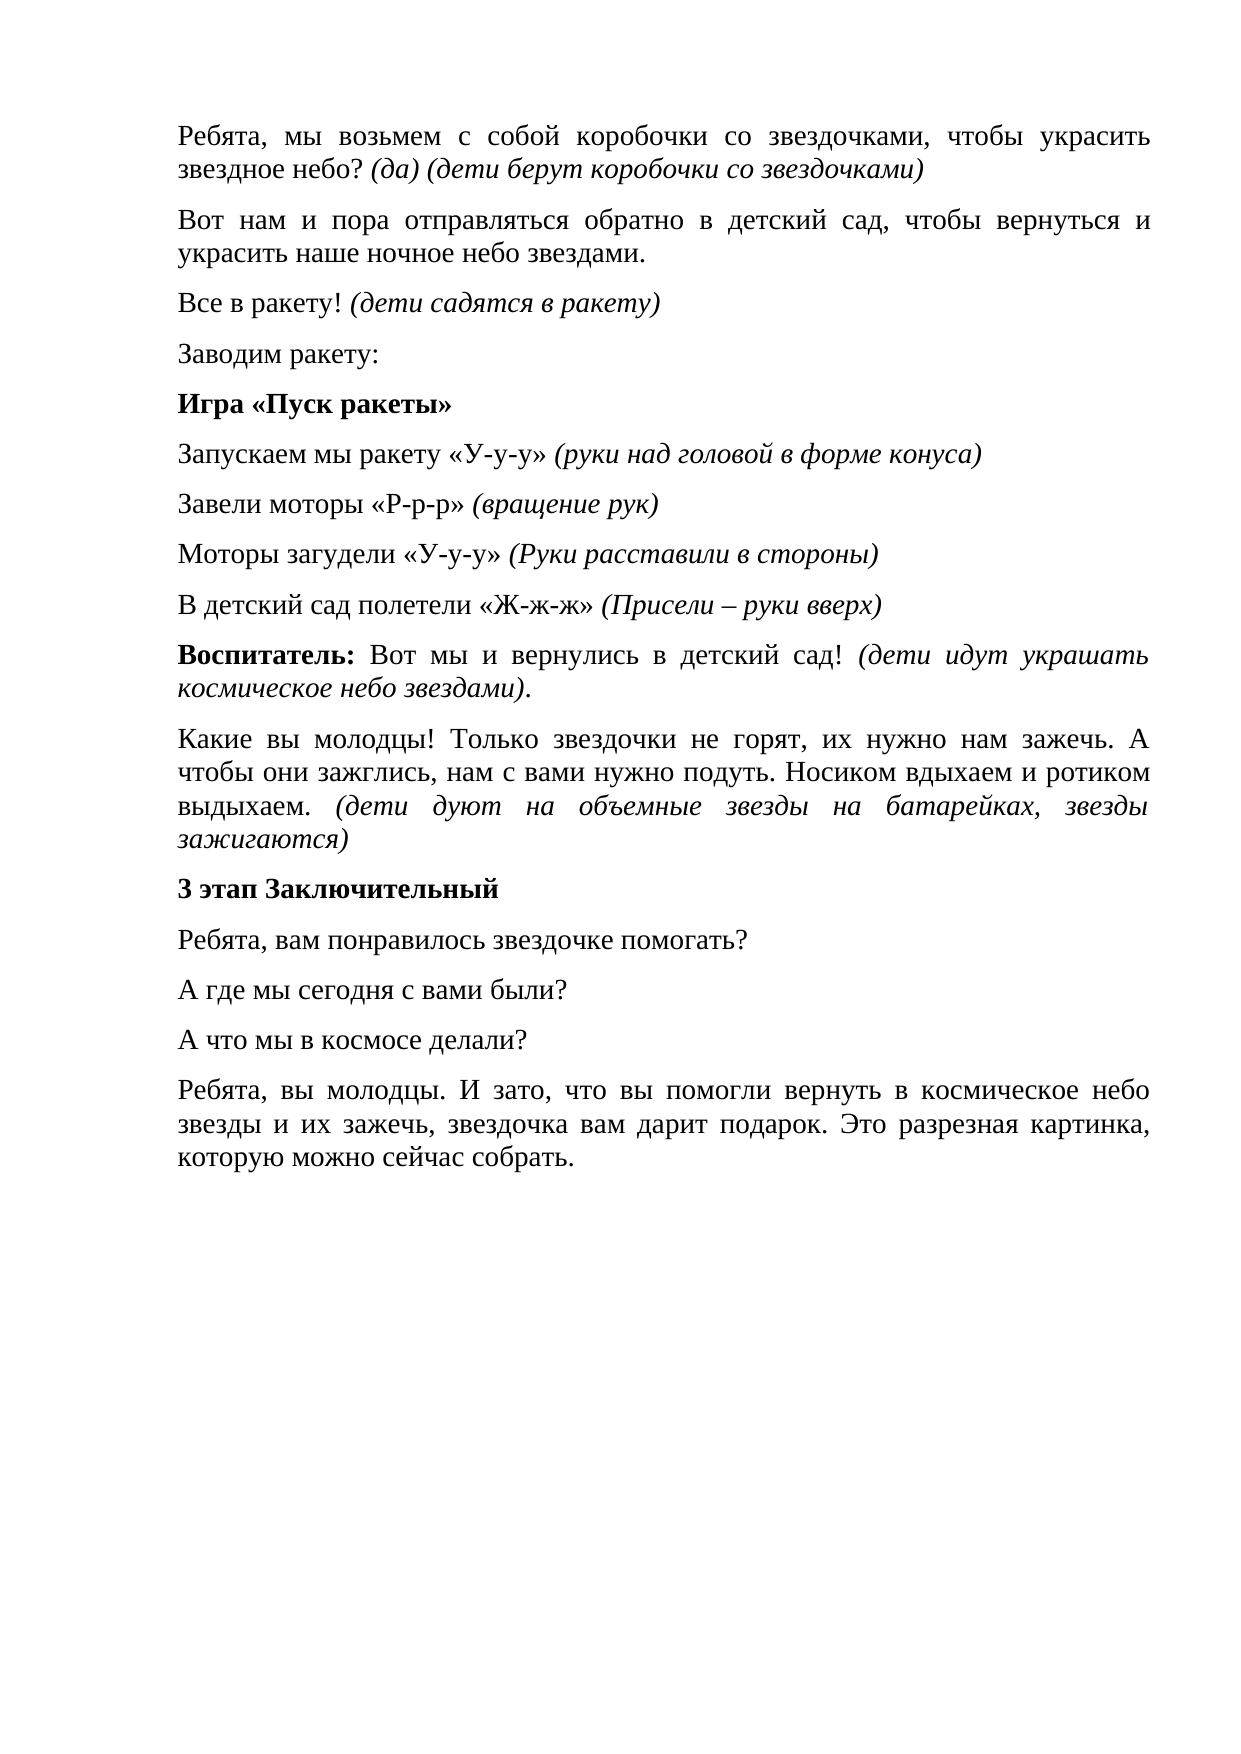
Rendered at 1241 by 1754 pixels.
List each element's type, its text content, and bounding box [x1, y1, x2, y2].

text Ребята, мы возьмем с собой коробочки со звездочками, чтобы украсить звездное небо? (да) (дети берут коробочки со звездочками) [177, 118, 1152, 185]
text Моторы загудели «У-у-у» (Руки расставили в стороны) [177, 537, 1152, 570]
text А где мы сегодня с вами были? [177, 972, 1152, 1006]
text Какие вы молодцы! Только звездочки не горят, их нужно нам зажечь. А чтобы они зажглись, нам с вами нужно подуть. Носиком вдыхаем и ротиком выдыхаем. (дети дуют на объемные звезды на батарейках, звезды зажигаются) [177, 721, 1152, 855]
text Вот нам и пора отправляться обратно в детский сад, чтобы вернуться и украсить наше ночное небо звездами. [177, 202, 1152, 269]
text Воспитатель: Вот мы и вернулись в детский сад! (дети идут украшать космическое небо звездами). [177, 637, 1152, 704]
text Игра «Пуск ракеты» [177, 386, 1152, 419]
text В детский сад полетели «Ж-ж-ж» (Присели – руки вверх) [177, 587, 1152, 620]
text Ребята, вам понравилось звездочке помогать? [177, 922, 1152, 955]
text Завели моторы «Р-р-р» (вращение рук) [177, 486, 1152, 520]
text Запускаем мы ракету «У-у-у» (руки над головой в форме конуса) [177, 436, 1152, 470]
text Ребята, вы молодцы. И зато, что вы помогли вернуть в космическое небо звезды и их зажечь, звездочка вам дарит подарок. Это разрезная картинка, которую можно сейчас собрать. [177, 1072, 1152, 1173]
text А что мы в космосе делали? [177, 1022, 1152, 1056]
text Заводим ракету: [177, 336, 1152, 369]
text 3 этап Заключительный [177, 872, 1152, 905]
text Все в ракету! (дети садятся в ракету) [177, 286, 1152, 319]
